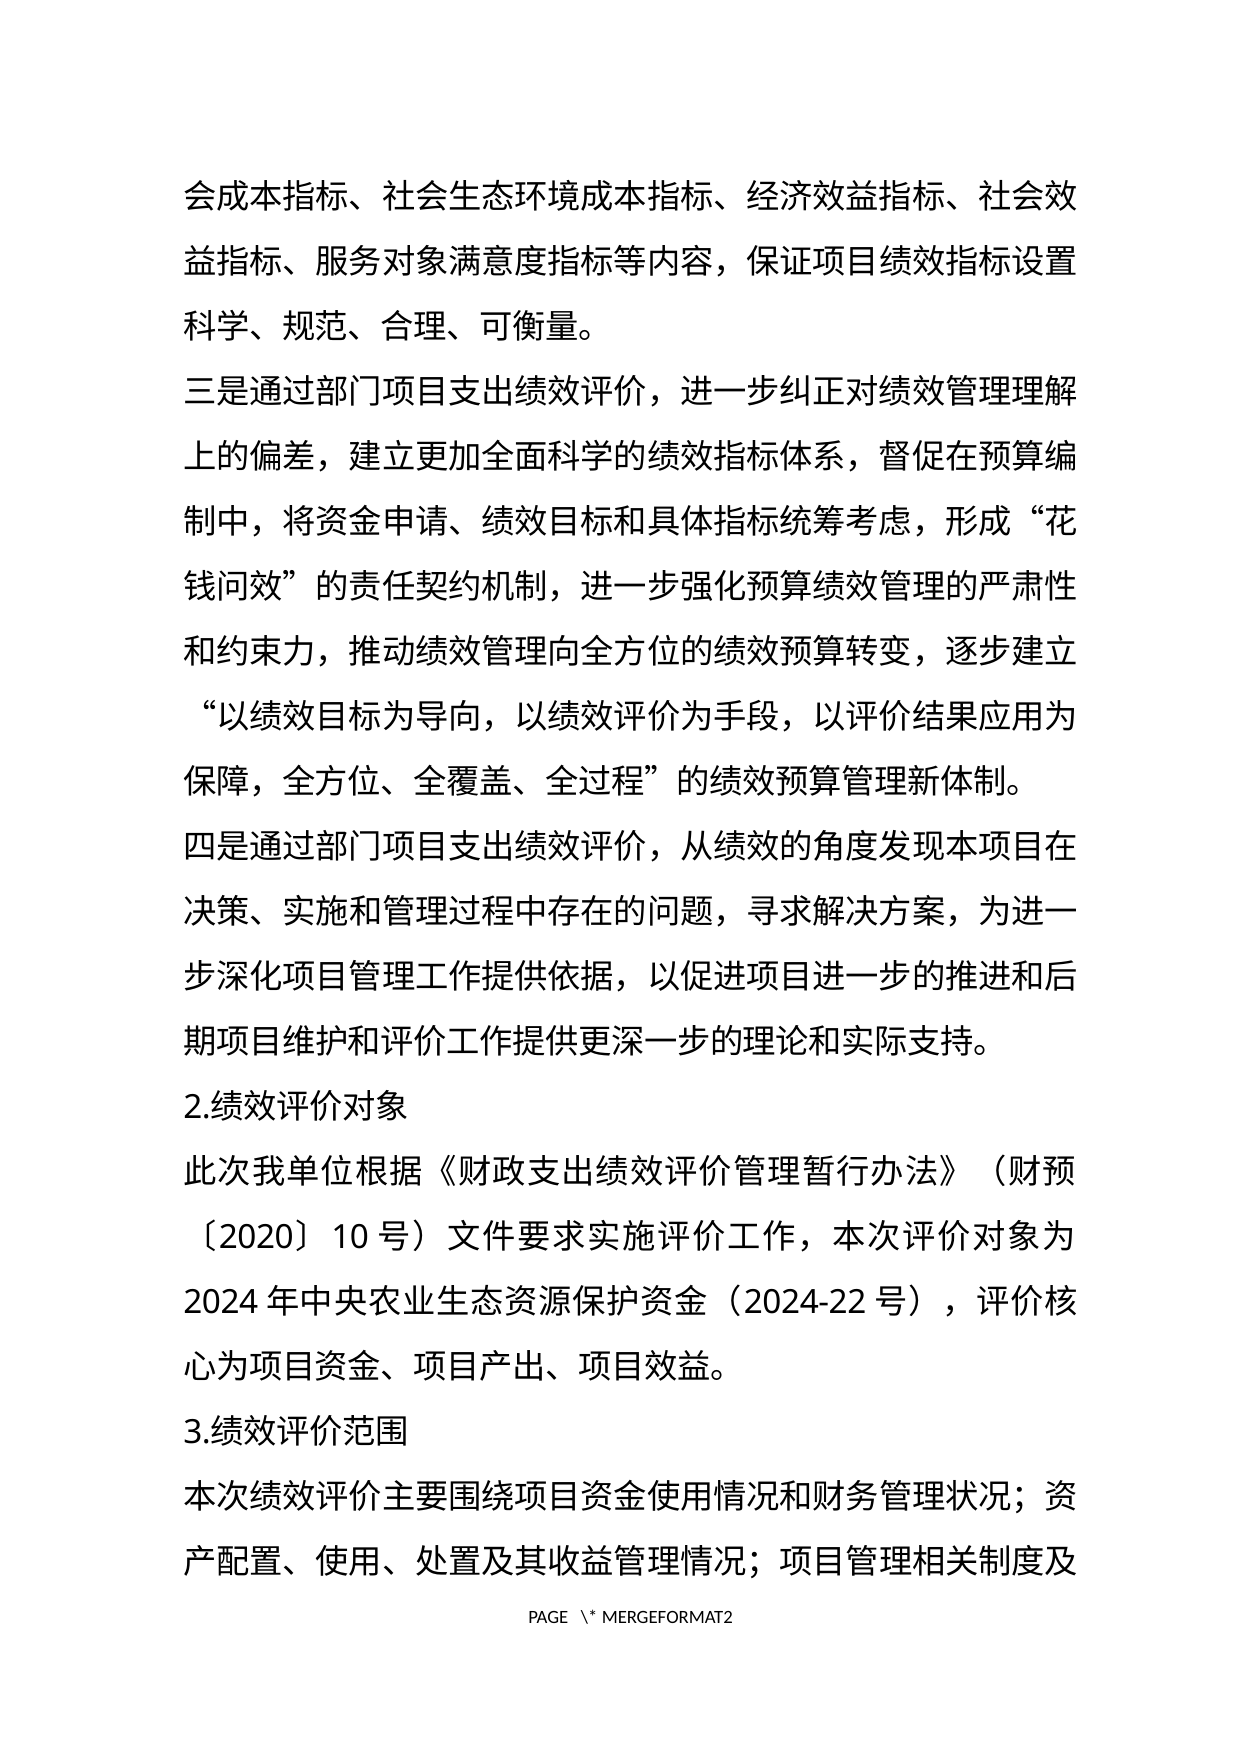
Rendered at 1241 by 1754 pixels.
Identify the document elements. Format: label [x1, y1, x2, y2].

text [183, 162, 1078, 1592]
